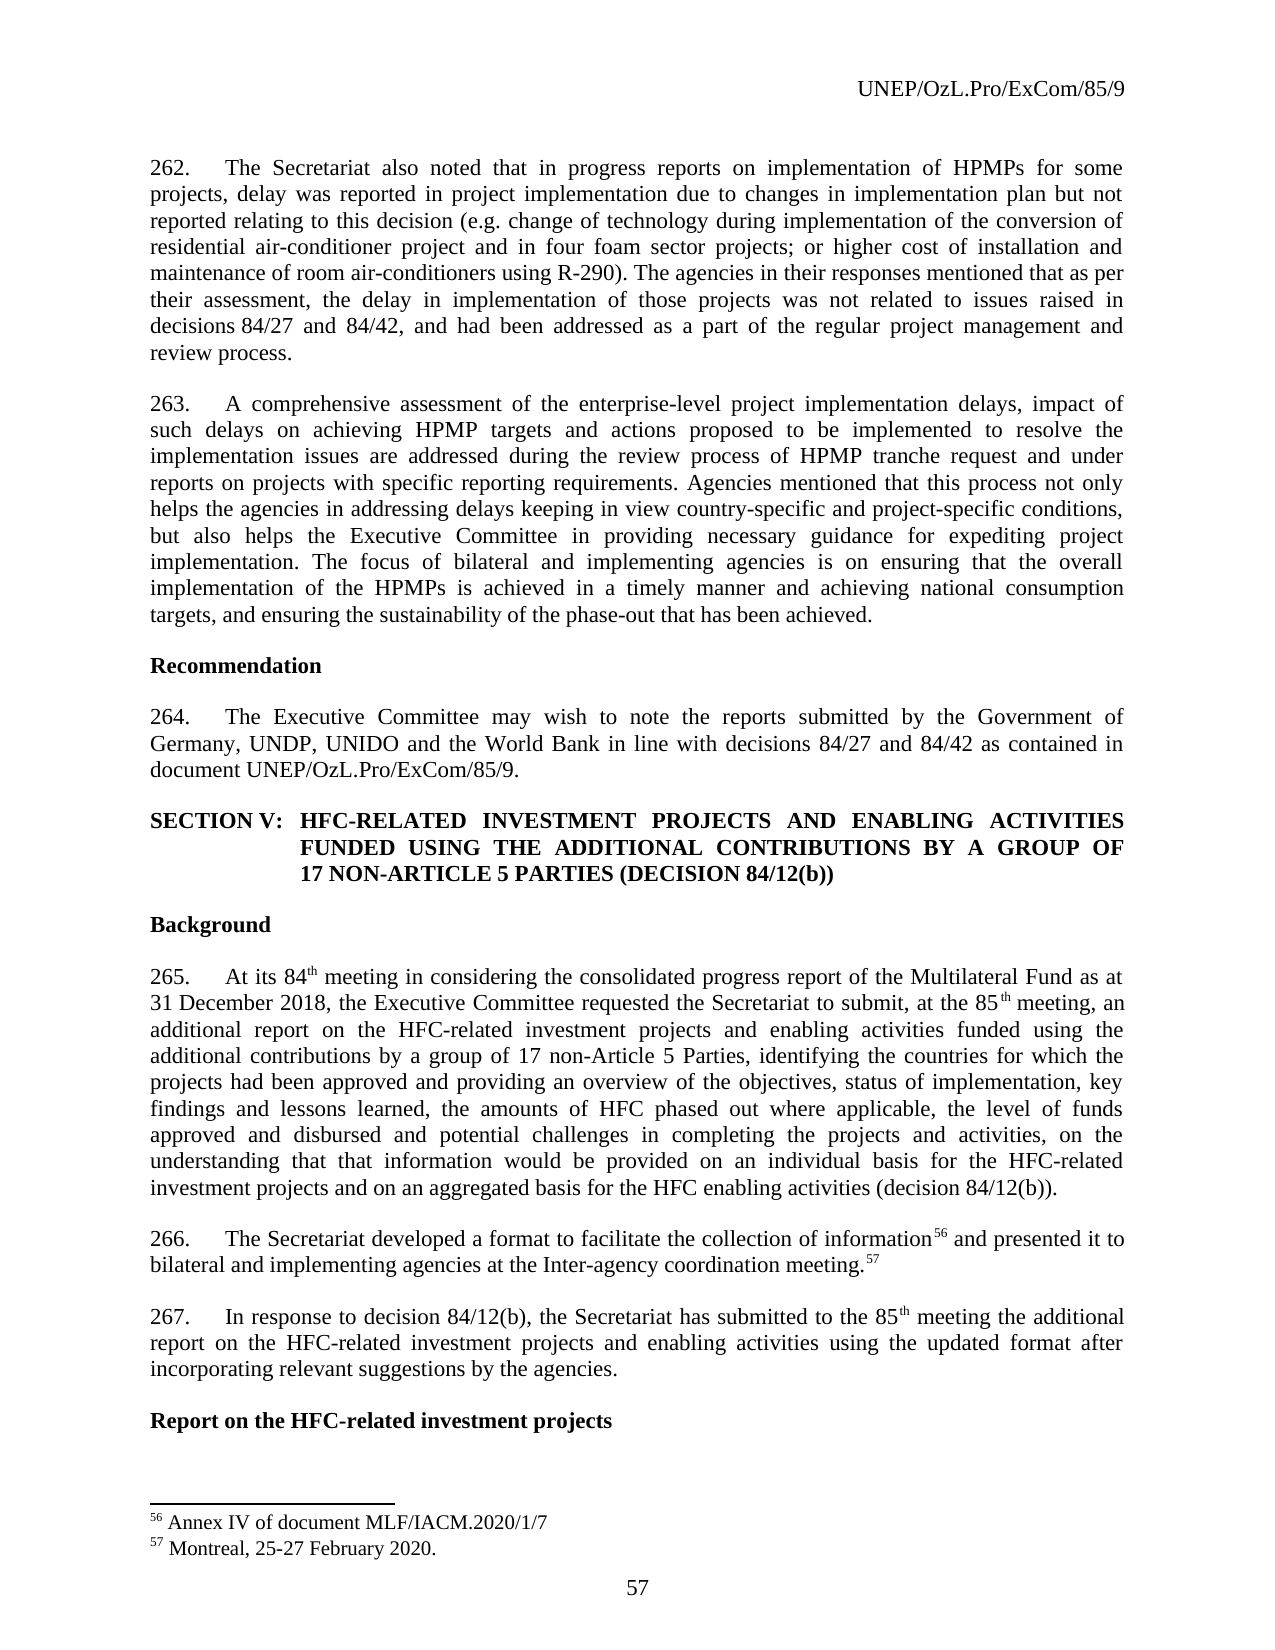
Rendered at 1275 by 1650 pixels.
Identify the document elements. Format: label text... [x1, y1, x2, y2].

subtitle The Executive Committee may wish to note the reports submitted by the Government of Germany, UNDP, UNIDO and the World Bank in line with decisions 84/27 and 84/42 as contained in document UNEP/OzL.Pro/ExCom/85/9. [150, 703, 1125, 782]
list Background [150, 912, 1125, 938]
subtitle In response to decision 84/12(b), the Secretariat has submitted to the 85th meeting the additional report on the HFC-related investment projects and enabling activities using the updated format after incorporating relevant suggestions by the agencies. [150, 1303, 1125, 1382]
subtitle A comprehensive assessment of the enterprise-level project implementation delays, impact of such delays on achieving HPMP targets and actions proposed to be implemented to resolve the implementation issues are addressed during the review process of HPMP tranche request and under reports on projects with specific reporting requirements. Agencies mentioned that this process not only helps the agencies in addressing delays keeping in view country-specific and project-specific conditions, but also helps the Executive Committee in providing necessary guidance for expediting project implementation. The focus of bilateral and implementing agencies is on ensuring that the overall implementation of the HPMPs is achieved in a timely manner and achieving national consumption targets, and ensuring the sustainability of the phase-out that has been achieved. [150, 390, 1125, 627]
subtitle At its 84th meeting in considering the consolidated progress report of the Multilateral Fund as at 31 December 2018, the Executive Committee requested the Secretariat to submit, at the 85th meeting, an additional report on the HFC-related investment projects and enabling activities funded using the additional contributions by a group of 17 non-Article 5 Parties, identifying the countries for which the projects had been approved and providing an overview of the objectives, status of implementation, key findings and lessons learned, the amounts of HFC phased out where applicable, the level of funds approved and disbursed and potential challenges in completing the projects and activities, on the understanding that that information would be provided on an individual basis for the HFC-related investment projects and on an aggregated basis for the HFC enabling activities (decision 84/12(b)). [150, 963, 1125, 1200]
list Recommendation [150, 652, 1125, 678]
subtitle The Secretariat also noted that in progress reports on implementation of HPMPs for some projects, delay was reported in project implementation due to changes in implementation plan but not reported relating to this decision (e.g. change of technology during implementation of the conversion of residential air-conditioner project and in four foam sector projects; or higher cost of installation and maintenance of room air-conditioners using R-290). The agencies in their responses mentioned that as per their assessment, the delay in implementation of those projects was not related to issues raised in decisions 84/27 and 84/42, and had been addressed as a part of the regular project management and review process. [150, 154, 1125, 365]
text Report on the HFC-related investment projects [150, 1407, 1125, 1433]
subtitle The Secretariat developed a format to facilitate the collection of information and presented it to bilateral and implementing agencies at the Inter-agency coordination meeting. [150, 1225, 1125, 1278]
title SECTION V: HFC-RELATED INVESTMENT PROJECTS AND ENABLING ACTIVITIES FUNDED USING THE ADDITIONAL CONTRIBUTIONS BY A GROUP OF 17 NON-ARTICLE 5 PARTIES (DECISION 84/12(b)) [150, 807, 1125, 887]
